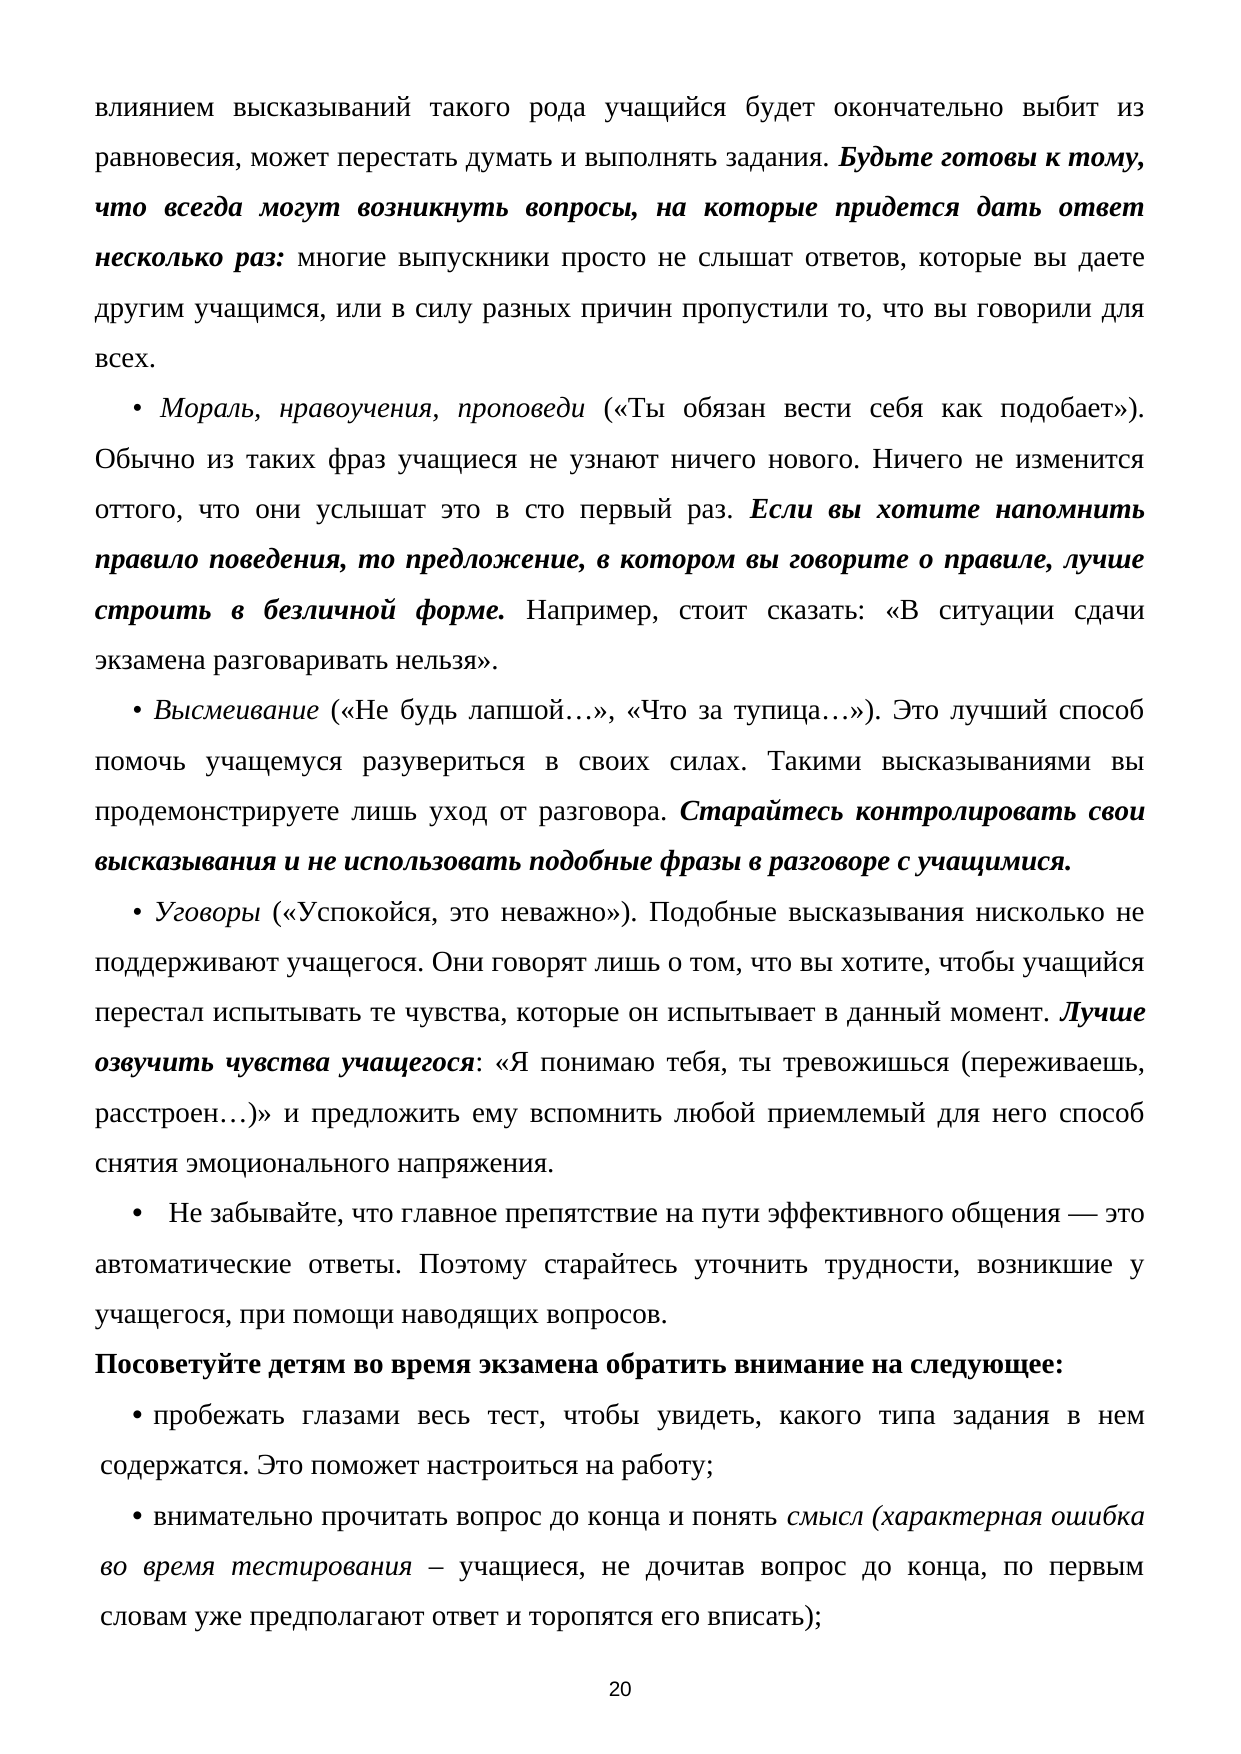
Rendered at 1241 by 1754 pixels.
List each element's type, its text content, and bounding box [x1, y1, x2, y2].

list внимательно прочитать вопрос до конца и понять смысл (характерная ошибка во время тестирования – учащиеся, не дочитав вопрос до конца, по первым словам уже предполагают ответ и торопятся его вписать); [100, 1498, 1145, 1632]
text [94, 89, 1146, 374]
text • Уговоры («Успокойся, это неважно»). Подобные высказывания нисколько не поддерживают учащегося. Они говорят лишь о том, что вы хотите, чтобы учащийся перестал испытывать те чувства, которые он испытывает в данный момент. Лучше озвучить чувства учащегося: «Я понимаю тебя, ты тревожишься (переживаешь, расстроен…)» и предложить ему вспомнить любой приемлемый для него способ снятия эмоционального напряжения. [94, 894, 1146, 1179]
list пробежать глазами весь тест, чтобы увидеть, какого типа задания в нем содержатся. Это поможет настроиться на работу; [100, 1397, 1146, 1481]
list Не забывайте, что главное препятствие на пути эффективного общения — это автоматические ответы. Поэтому старайтесь уточнить трудности, возникшие у учащегося, при помощи наводящих вопросов. [94, 1196, 1146, 1330]
text • Высмеивание («Не будь лапшой…», «Что за тупица…»). Это лучший способ помочь учащемуся разувериться в своих силах. Такими высказываниями вы продемонстрируете лишь уход от разговора. Старайтесь контролировать свои высказывания и не использовать подобные фразы в разговоре с учащимися. [94, 692, 1146, 877]
text • Мораль, нравоучения, проповеди («Ты обязан вести себя как подобает»). Обычно из таких фраз учащиеся не узнают ничего нового. Ничего не изменится оттого, что они услышат это в сто первый раз. Если вы хотите напомнить правило поведения, то предложение, в котором вы говорите о правиле, лучше строить в безличной форме. Например, стоит сказать: «В ситуации сдачи экзамена разговаривать нельзя». [94, 391, 1146, 676]
text Посоветуйте детям во время экзамена обратить внимание на следующее: [94, 1347, 1146, 1380]
